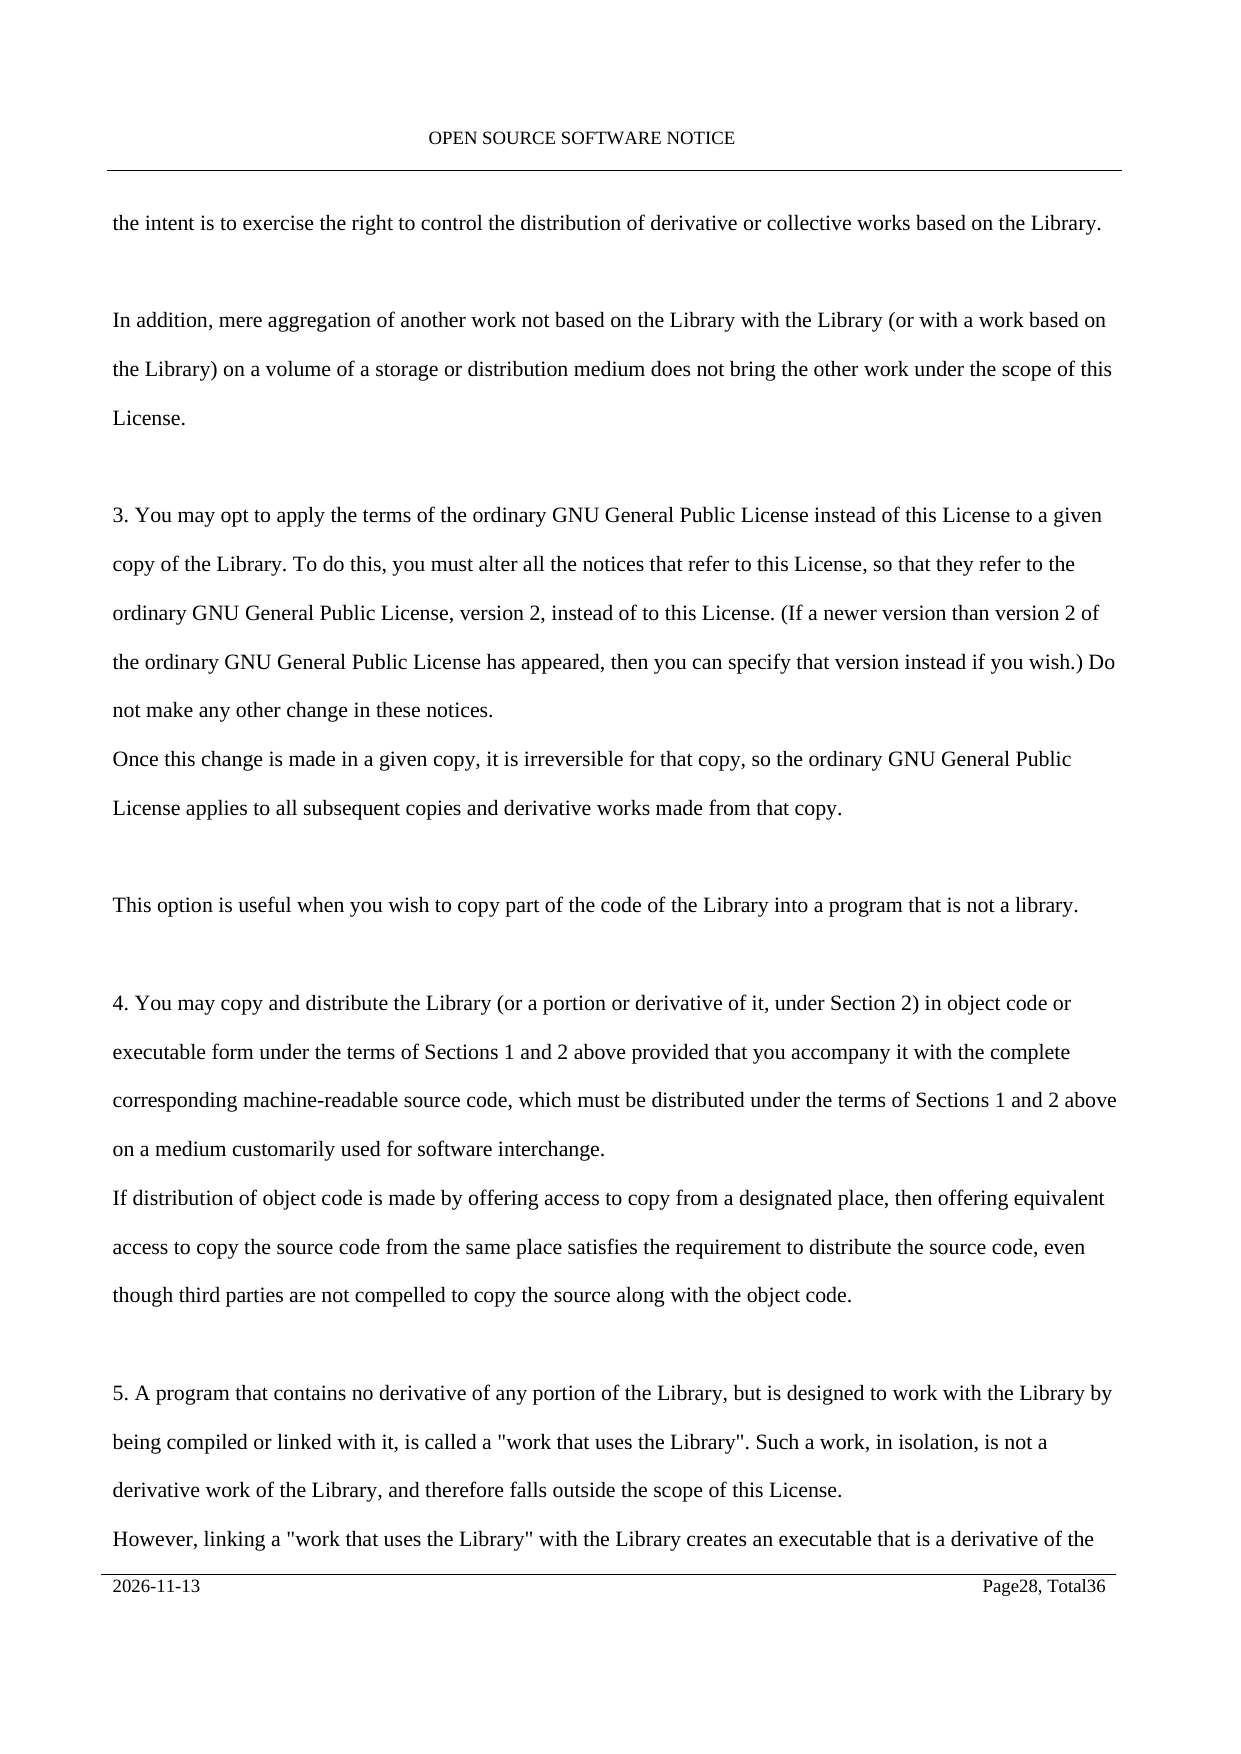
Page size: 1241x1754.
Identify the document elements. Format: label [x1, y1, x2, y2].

text [112, 206, 1128, 1555]
